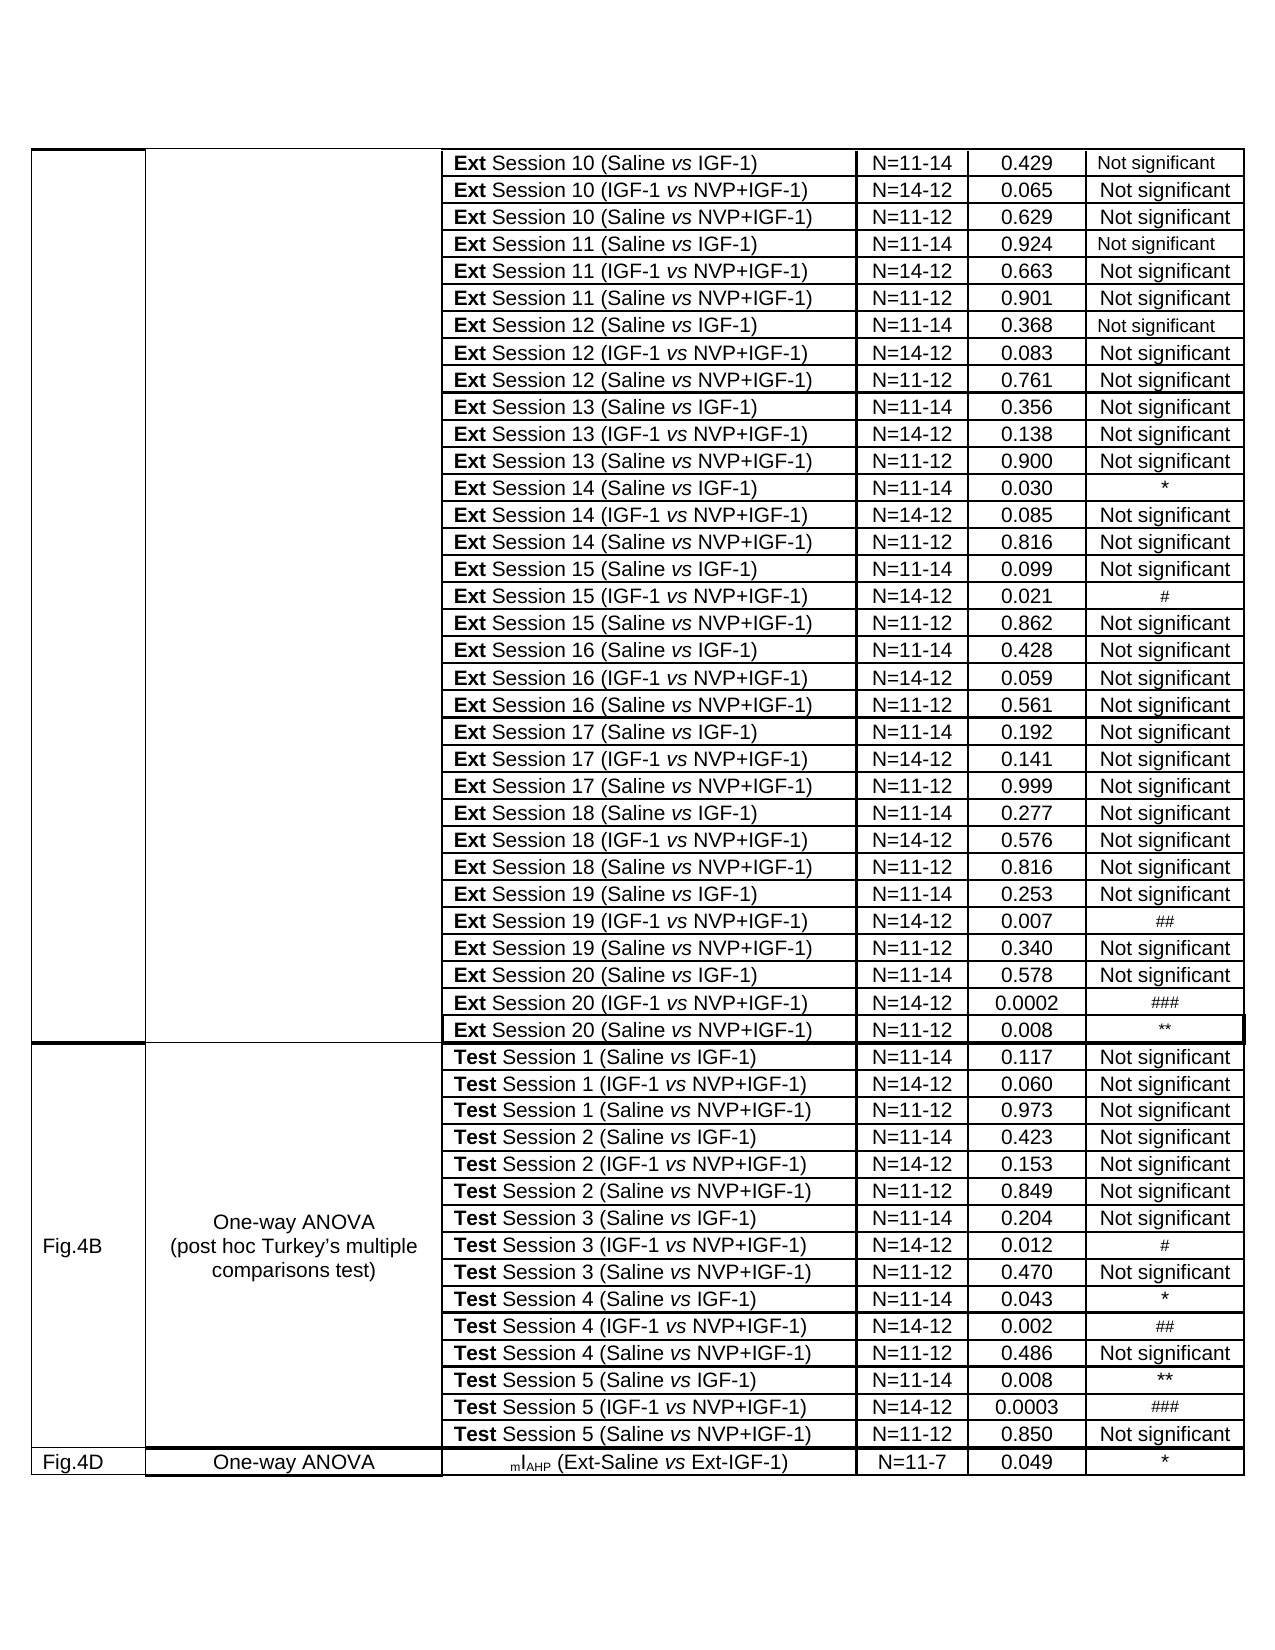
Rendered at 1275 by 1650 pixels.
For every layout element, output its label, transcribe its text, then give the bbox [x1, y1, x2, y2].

table_cell mIAHP (Ext-Saline vs Ext-IGF-1) [443, 1450, 855, 1473]
table_cell N=14-12 [858, 908, 967, 933]
table_cell Test Session 3 (IGF-1 vs NVP+IGF-1) [443, 1233, 855, 1257]
table_cell 0.204 [969, 1206, 1085, 1231]
table_cell 0.368 [969, 312, 1085, 337]
table_cell Ext Session 17 (IGF-1 vs NVP+IGF-1) [443, 746, 855, 771]
table_cell N=11-14 [858, 1045, 967, 1068]
table_cell * [1087, 1287, 1243, 1311]
table_cell 0.059 [969, 664, 1085, 689]
table_cell 0.007 [969, 908, 1085, 933]
table_cell N=11-12 [858, 204, 967, 229]
table_cell Test Session 1 (Saline vs IGF-1) [443, 1045, 855, 1068]
table_cell N=14-12 [858, 664, 967, 689]
table_cell N=11-14 [858, 881, 967, 906]
table_cell N=11-12 [858, 529, 967, 554]
table_cell Ext Session 10 (Saline vs IGF-1) [443, 150, 856, 175]
table_cell ## [1087, 1314, 1243, 1338]
table_cell N=11-14 [858, 394, 967, 418]
table_cell Ext Session 20 (Saline vs NVP+IGF-1) [444, 1016, 855, 1041]
table_cell Not significant [1087, 204, 1243, 229]
table_cell Ext Session 11 (IGF-1 vs NVP+IGF-1) [443, 258, 855, 283]
table_cell 0.862 [969, 610, 1085, 635]
table_cell Ext Session 14 (Saline vs IGF-1) [443, 475, 855, 500]
table_cell N=14-12 [858, 1233, 967, 1257]
table_cell 0.043 [969, 1287, 1085, 1311]
table_cell N=11-12 [858, 1421, 967, 1446]
table_cell 0.153 [969, 1152, 1085, 1177]
table_cell Not significant [1087, 177, 1243, 202]
table_cell 0.0002 [969, 989, 1085, 1014]
table_cell ## [1087, 908, 1243, 933]
table_cell 0.0003 [969, 1395, 1085, 1419]
table_cell 0.816 [969, 529, 1085, 554]
table_cell Not significant [1087, 448, 1243, 473]
table_cell 0.999 [969, 773, 1085, 798]
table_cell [146, 1043, 441, 1446]
table_cell Ext Session 18 (Saline vs IGF-1) [443, 800, 855, 825]
table_cell 0.663 [969, 258, 1085, 283]
table_cell Fig.4B [32, 1045, 145, 1446]
table_cell 0.816 [969, 854, 1085, 879]
table_cell Not significant [1087, 1045, 1243, 1068]
table_cell 0.021 [969, 583, 1085, 608]
table_cell Ext Session 11 (Saline vs IGF-1) [443, 231, 855, 256]
table_cell Ext Session 15 (Saline vs NVP+IGF-1) [443, 610, 855, 635]
table_cell Test Session 1 (Saline vs NVP+IGF-1) [443, 1098, 855, 1123]
table_cell 0.085 [969, 502, 1085, 527]
table_cell Fig.4D [32, 1448, 145, 1473]
table_cell 0.429 [969, 150, 1086, 175]
table_cell 0.924 [969, 231, 1085, 256]
table_cell Ext Session 19 (Saline vs NVP+IGF-1) [443, 935, 855, 960]
table_cell N=14-12 [858, 827, 967, 852]
table_cell Ext Session 15 (IGF-1 vs NVP+IGF-1) [443, 583, 855, 608]
table_cell Test Session 4 (Saline vs IGF-1) [443, 1287, 855, 1311]
table_cell Not significant [1087, 800, 1243, 825]
table_cell Ext Session 14 (Saline vs NVP+IGF-1) [443, 529, 855, 554]
table_cell N=14-12 [858, 339, 967, 364]
table_cell Not significant [1087, 285, 1243, 310]
table_cell N=11-7 [858, 1450, 967, 1473]
table_cell N=11-12 [858, 773, 967, 798]
table_cell N=11-14 [858, 150, 968, 175]
table_cell N=11-12 [858, 610, 967, 635]
table_cell N=11-12 [858, 1341, 967, 1365]
table_cell N=11-14 [858, 1125, 967, 1149]
table_cell Test Session 5 (IGF-1 vs NVP+IGF-1) [443, 1395, 855, 1419]
table_cell Ext Session 12 (IGF-1 vs NVP+IGF-1) [443, 339, 855, 364]
table_cell N=11-14 [858, 231, 967, 256]
table_cell N=14-12 [858, 177, 967, 202]
table_cell 0.576 [969, 827, 1085, 852]
table_cell N=11-12 [858, 1098, 967, 1123]
table_cell 0.356 [969, 394, 1085, 418]
table_cell Ext Session 12 (Saline vs IGF-1) [443, 312, 855, 337]
table_cell * [1087, 475, 1243, 500]
table_cell N=11-12 [858, 285, 967, 310]
table_cell Not significant [1087, 231, 1243, 256]
table_cell 0.901 [969, 285, 1085, 310]
table_cell N=11-12 [858, 935, 967, 960]
table_cell N=11-14 [858, 556, 967, 581]
table_cell N=14-12 [858, 583, 967, 608]
table_cell Not significant [1087, 421, 1243, 446]
table_cell Not significant [1087, 664, 1243, 689]
table_cell N=11-12 [858, 1179, 967, 1203]
table_cell ** [1087, 1016, 1242, 1041]
table_cell 0.192 [969, 719, 1085, 743]
table_cell N=11-14 [858, 637, 967, 662]
table_cell N=11-12 [858, 1016, 967, 1041]
table_cell Not significant [1087, 962, 1243, 987]
table_cell 0.561 [969, 691, 1085, 716]
table_cell N=14-12 [858, 502, 967, 527]
table_cell 0.008 [969, 1368, 1085, 1392]
table_cell Not significant [1087, 1421, 1243, 1446]
table_cell Not significant [1087, 1206, 1243, 1231]
table_cell Ext Session 10 (IGF-1 vs NVP+IGF-1) [443, 177, 855, 202]
table_cell Not significant [1087, 394, 1243, 418]
table_cell Not significant [1087, 719, 1243, 743]
table_cell Test Session 3 (Saline vs IGF-1) [443, 1206, 855, 1231]
table_cell Not significant [1087, 1098, 1243, 1123]
table_cell 0.253 [969, 881, 1085, 906]
table_cell Ext Session 11 (Saline vs NVP+IGF-1) [443, 285, 855, 310]
table_cell 0.049 [969, 1450, 1085, 1473]
table_cell N=14-12 [858, 421, 967, 446]
table_cell 0.008 [969, 1016, 1085, 1041]
table_cell 0.065 [969, 177, 1085, 202]
table_cell Not significant [1087, 1071, 1243, 1096]
table_cell Not significant [1087, 691, 1243, 716]
table_cell ### [1087, 1395, 1243, 1419]
table_cell # [1087, 583, 1243, 608]
table_cell Ext Session 17 (Saline vs IGF-1) [443, 719, 855, 743]
table_cell 0.138 [969, 421, 1085, 446]
table_cell 0.629 [969, 204, 1085, 229]
table_cell 0.099 [969, 556, 1085, 581]
table_cell Test Session 2 (IGF-1 vs NVP+IGF-1) [443, 1152, 855, 1177]
table_cell N=11-14 [858, 1206, 967, 1231]
table_cell Not significant [1087, 1125, 1243, 1149]
table_cell Test Session 3 (Saline vs NVP+IGF-1) [443, 1260, 855, 1284]
table_cell Test Session 5 (Saline vs IGF-1) [443, 1368, 855, 1392]
table_cell Not significant [1087, 366, 1243, 391]
table_cell Ext Session 14 (IGF-1 vs NVP+IGF-1) [443, 502, 855, 527]
table_cell Ext Session 16 (IGF-1 vs NVP+IGF-1) [443, 664, 855, 689]
table_cell Ext Session 15 (Saline vs IGF-1) [443, 556, 855, 581]
table_cell Not significant [1087, 1341, 1243, 1365]
table_cell Not significant [1087, 502, 1243, 527]
table_cell Not significant [1087, 150, 1243, 175]
table_cell Ext Session 13 (Saline vs IGF-1) [443, 394, 855, 418]
table_cell 0.973 [969, 1098, 1085, 1123]
table_cell N=11-14 [858, 962, 967, 987]
table_cell N=14-12 [858, 746, 967, 771]
table_cell Not significant [1087, 1152, 1243, 1177]
table_cell Test Session 4 (IGF-1 vs NVP+IGF-1) [443, 1314, 855, 1338]
table_cell Not significant [1087, 312, 1243, 337]
table_cell Test Session 2 (Saline vs IGF-1) [443, 1125, 855, 1149]
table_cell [146, 1450, 441, 1473]
table_cell Ext Session 16 (Saline vs NVP+IGF-1) [443, 691, 855, 716]
table_cell 0.117 [969, 1045, 1085, 1068]
table_cell Not significant [1087, 827, 1243, 852]
table_cell Not significant [1087, 746, 1243, 771]
table_cell ** [1087, 1368, 1243, 1392]
table_cell N=14-12 [858, 989, 967, 1014]
table_cell 0.900 [969, 448, 1085, 473]
table_cell N=14-12 [858, 1395, 967, 1419]
table_cell 0.470 [969, 1260, 1085, 1284]
table_cell Ext Session 13 (IGF-1 vs NVP+IGF-1) [443, 421, 855, 446]
table_cell Ext Session 20 (Saline vs IGF-1) [443, 962, 855, 987]
table_cell Not significant [1087, 637, 1243, 662]
table_cell 0.083 [969, 339, 1085, 364]
table_cell Ext Session 19 (IGF-1 vs NVP+IGF-1) [443, 908, 855, 933]
table_cell 0.428 [969, 637, 1085, 662]
table_cell Test Session 2 (Saline vs NVP+IGF-1) [443, 1179, 855, 1203]
table_cell N=11-14 [858, 1368, 967, 1392]
table_cell Test Session 5 (Saline vs NVP+IGF-1) [443, 1421, 855, 1446]
table_cell Ext Session 20 (IGF-1 vs NVP+IGF-1) [443, 989, 855, 1014]
table_cell Not significant [1087, 556, 1243, 581]
table_cell N=11-14 [858, 719, 967, 743]
table_cell Ext Session 17 (Saline vs NVP+IGF-1) [443, 773, 855, 798]
table_cell 0.849 [969, 1179, 1085, 1203]
table_cell Ext Session 13 (Saline vs NVP+IGF-1) [443, 448, 855, 473]
table_cell * [1087, 1450, 1243, 1473]
table_cell ### [1087, 989, 1243, 1014]
table_cell Not significant [1087, 935, 1243, 960]
table_cell 0.761 [969, 366, 1085, 391]
table_cell 0.002 [969, 1314, 1085, 1338]
table_cell 0.277 [969, 800, 1085, 825]
table_cell N=11-12 [858, 854, 967, 879]
table_cell Ext Session 10 (Saline vs NVP+IGF-1) [443, 204, 855, 229]
table_cell Ext Session 18 (IGF-1 vs NVP+IGF-1) [443, 827, 855, 852]
table_cell Ext Session 16 (Saline vs IGF-1) [443, 637, 855, 662]
table_cell Not significant [1087, 258, 1243, 283]
table_cell 0.030 [969, 475, 1085, 500]
table_cell Not significant [1087, 773, 1243, 798]
table_cell Not significant [1087, 854, 1243, 879]
table_cell 0.423 [969, 1125, 1085, 1149]
table_cell Test Session 4 (Saline vs NVP+IGF-1) [443, 1341, 855, 1365]
table_cell N=11-14 [858, 800, 967, 825]
table_cell N=11-14 [858, 1287, 967, 1311]
table_cell Not significant [1087, 1260, 1243, 1284]
table_cell Ext Session 18 (Saline vs NVP+IGF-1) [443, 854, 855, 879]
table_cell N=11-14 [858, 312, 967, 337]
table_cell Test Session 1 (IGF-1 vs NVP+IGF-1) [443, 1071, 855, 1096]
table_cell 0.141 [969, 746, 1085, 771]
table_cell N=11-12 [858, 1260, 967, 1284]
table_cell N=14-12 [858, 1314, 967, 1338]
table_cell N=11-12 [858, 366, 967, 391]
table_cell N=14-12 [858, 258, 967, 283]
table_cell Ext Session 12 (Saline vs NVP+IGF-1) [443, 366, 855, 391]
table_cell 0.486 [969, 1341, 1085, 1365]
table_cell Not significant [1087, 1179, 1243, 1203]
table_cell N=14-12 [858, 1152, 967, 1177]
table_cell N=11-12 [858, 691, 967, 716]
table_cell N=14-12 [858, 1071, 967, 1096]
table_cell 0.340 [969, 935, 1085, 960]
table_cell Not significant [1087, 881, 1243, 906]
table_cell N=11-14 [858, 475, 967, 500]
table_cell 0.012 [969, 1233, 1085, 1257]
table_cell Not significant [1087, 610, 1243, 635]
table_cell Not significant [1087, 529, 1243, 554]
table_cell Ext Session 19 (Saline vs IGF-1) [443, 881, 855, 906]
table_cell Not significant [1087, 339, 1243, 364]
table_cell 0.578 [969, 962, 1085, 987]
table_cell 0.850 [969, 1421, 1085, 1446]
table_cell # [1087, 1233, 1243, 1257]
table_cell N=11-12 [858, 448, 967, 473]
table_cell 0.060 [969, 1071, 1085, 1096]
